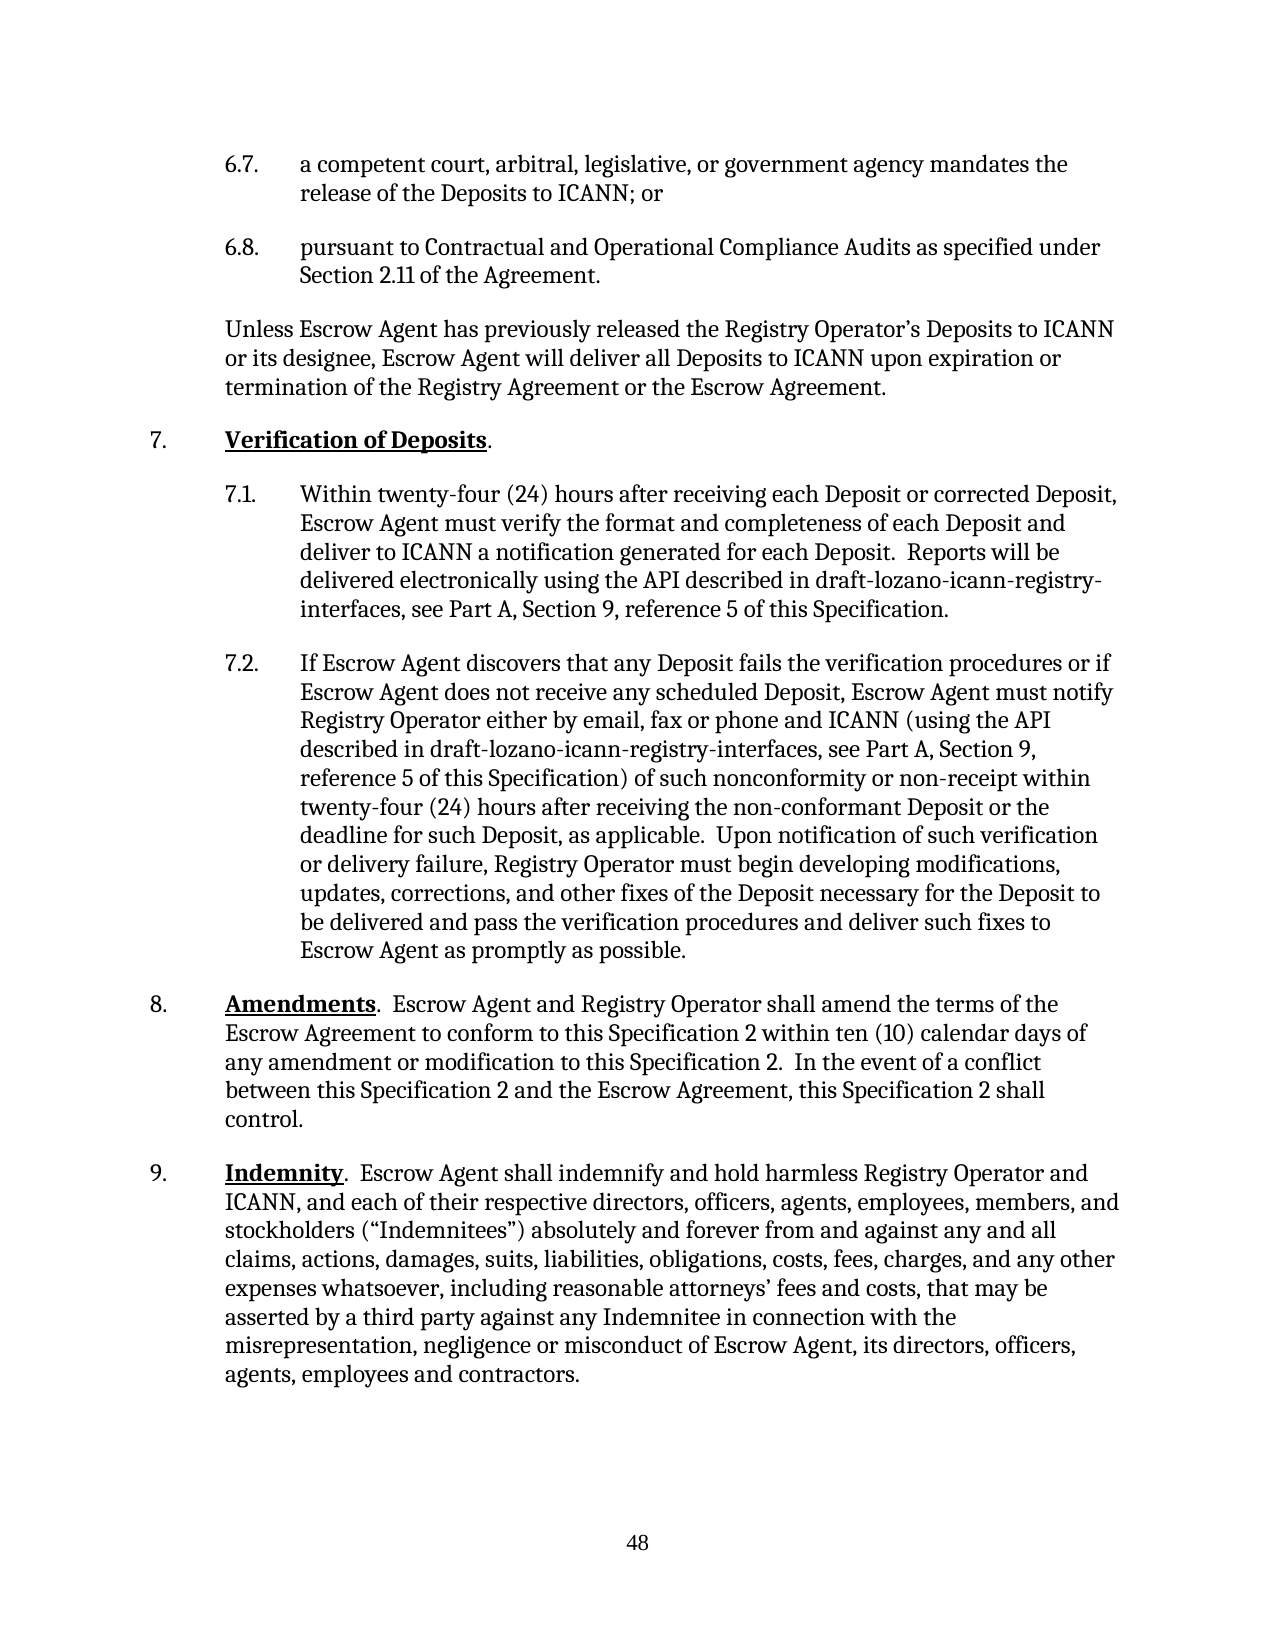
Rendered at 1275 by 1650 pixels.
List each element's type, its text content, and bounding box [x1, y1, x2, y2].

list Indemnity. Escrow Agent shall indemnify and hold harmless Registry Operator and ICANN, and each of their respective directors, officers, agents, employees, members, and stockholders (“Indemnitees”) absolutely and forever from and against any and all claims, actions, damages, suits, liabilities, obligations, costs, fees, charges, and any other expenses whatsoever, including reasonable attorneys’ fees and costs, that may be asserted by a third party against any Indemnitee in connection with the misrepresentation, negligence or misconduct of Escrow Agent, its directors, officers, agents, employees and contractors. [150, 1159, 1125, 1389]
text pursuant to Contractual and Operational Compliance Audits as specified under Section 2.11 of the Agreement. [225, 232, 1125, 290]
list Verification of Deposits. [150, 426, 1125, 455]
list Within twenty-four (24) hours after receiving each Deposit or corrected Deposit, Escrow Agent must verify the format and completeness of each Deposit and deliver to ICANN a notification generated for each Deposit. Reports will be delivered electronically using the API described in draft-lozano-icann-registry-interfaces, see Part A, Section 9, reference 5 of this Specification. [225, 480, 1125, 624]
list Amendments. Escrow Agent and Registry Operator shall amend the terms of the Escrow Agreement to conform to this Specification 2 within ten (10) calendar days of any amendment or modification to this Specification 2. In the event of a conflict between this Specification 2 and the Escrow Agreement, this Specification 2 shall control. [150, 990, 1125, 1134]
list If Escrow Agent discovers that any Deposit fails the verification procedures or if Escrow Agent does not receive any scheduled Deposit, Escrow Agent must notify Registry Operator either by email, fax or phone and ICANN (using the API described in draft-lozano-icann-registry-interfaces, see Part A, Section 9, reference 5 of this Specification) of such nonconformity or non-receipt within twenty-four (24) hours after receiving the non-conformant Deposit or the deadline for such Deposit, as applicable. Upon notification of such verification or delivery failure, Registry Operator must begin developing modifications, updates, corrections, and other fixes of the Deposit necessary for the Deposit to be delivered and pass the verification procedures and deliver such fixes to Escrow Agent as promptly as possible. [225, 649, 1125, 965]
text a competent court, arbitral, legislative, or government agency mandates the release of the Deposits to ICANN; or [225, 150, 1125, 207]
text Unless Escrow Agent has previously released the Registry Operator’s Deposits to ICANN or its designee, Escrow Agent will deliver all Deposits to ICANN upon expiration or termination of the Registry Agreement or the Escrow Agreement. [225, 315, 1125, 401]
